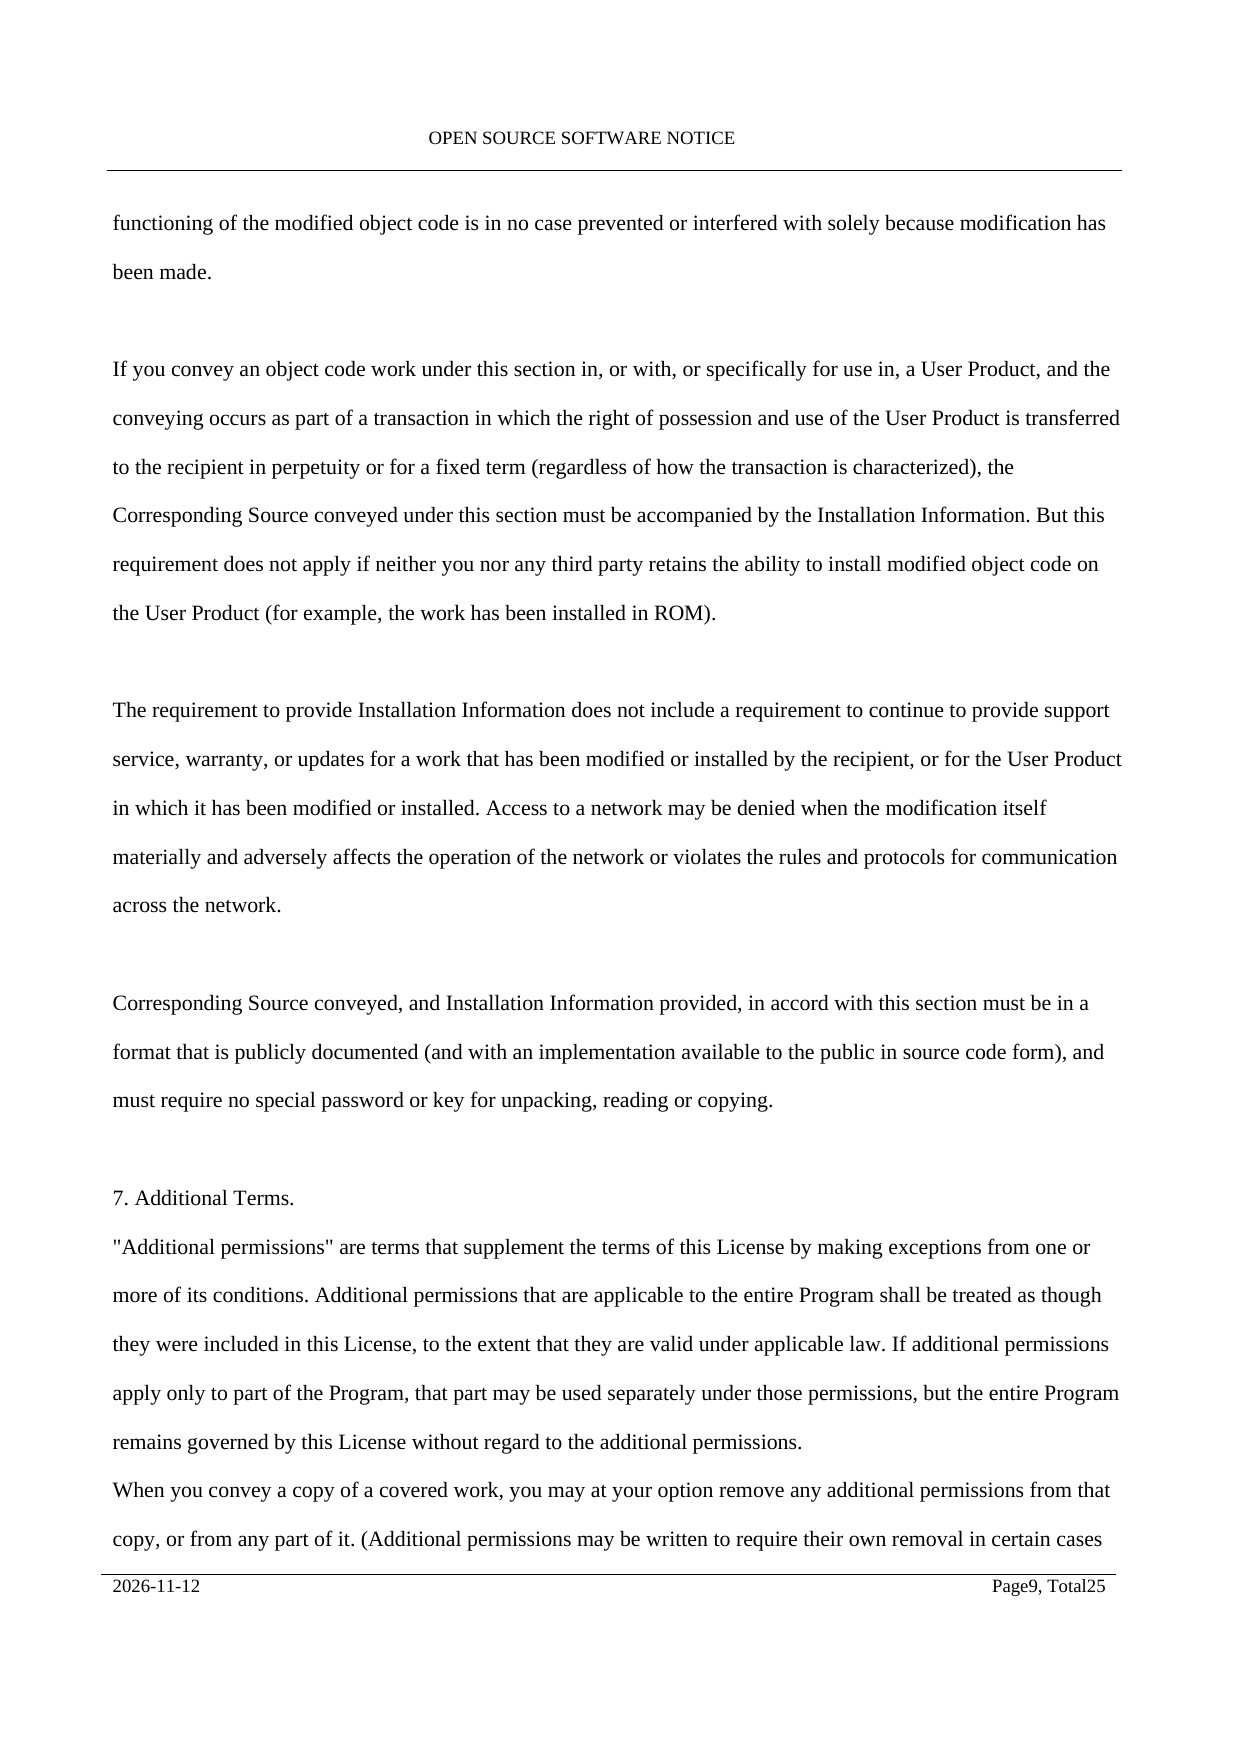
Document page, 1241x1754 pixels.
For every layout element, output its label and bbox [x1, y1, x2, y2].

text [112, 206, 1128, 1555]
